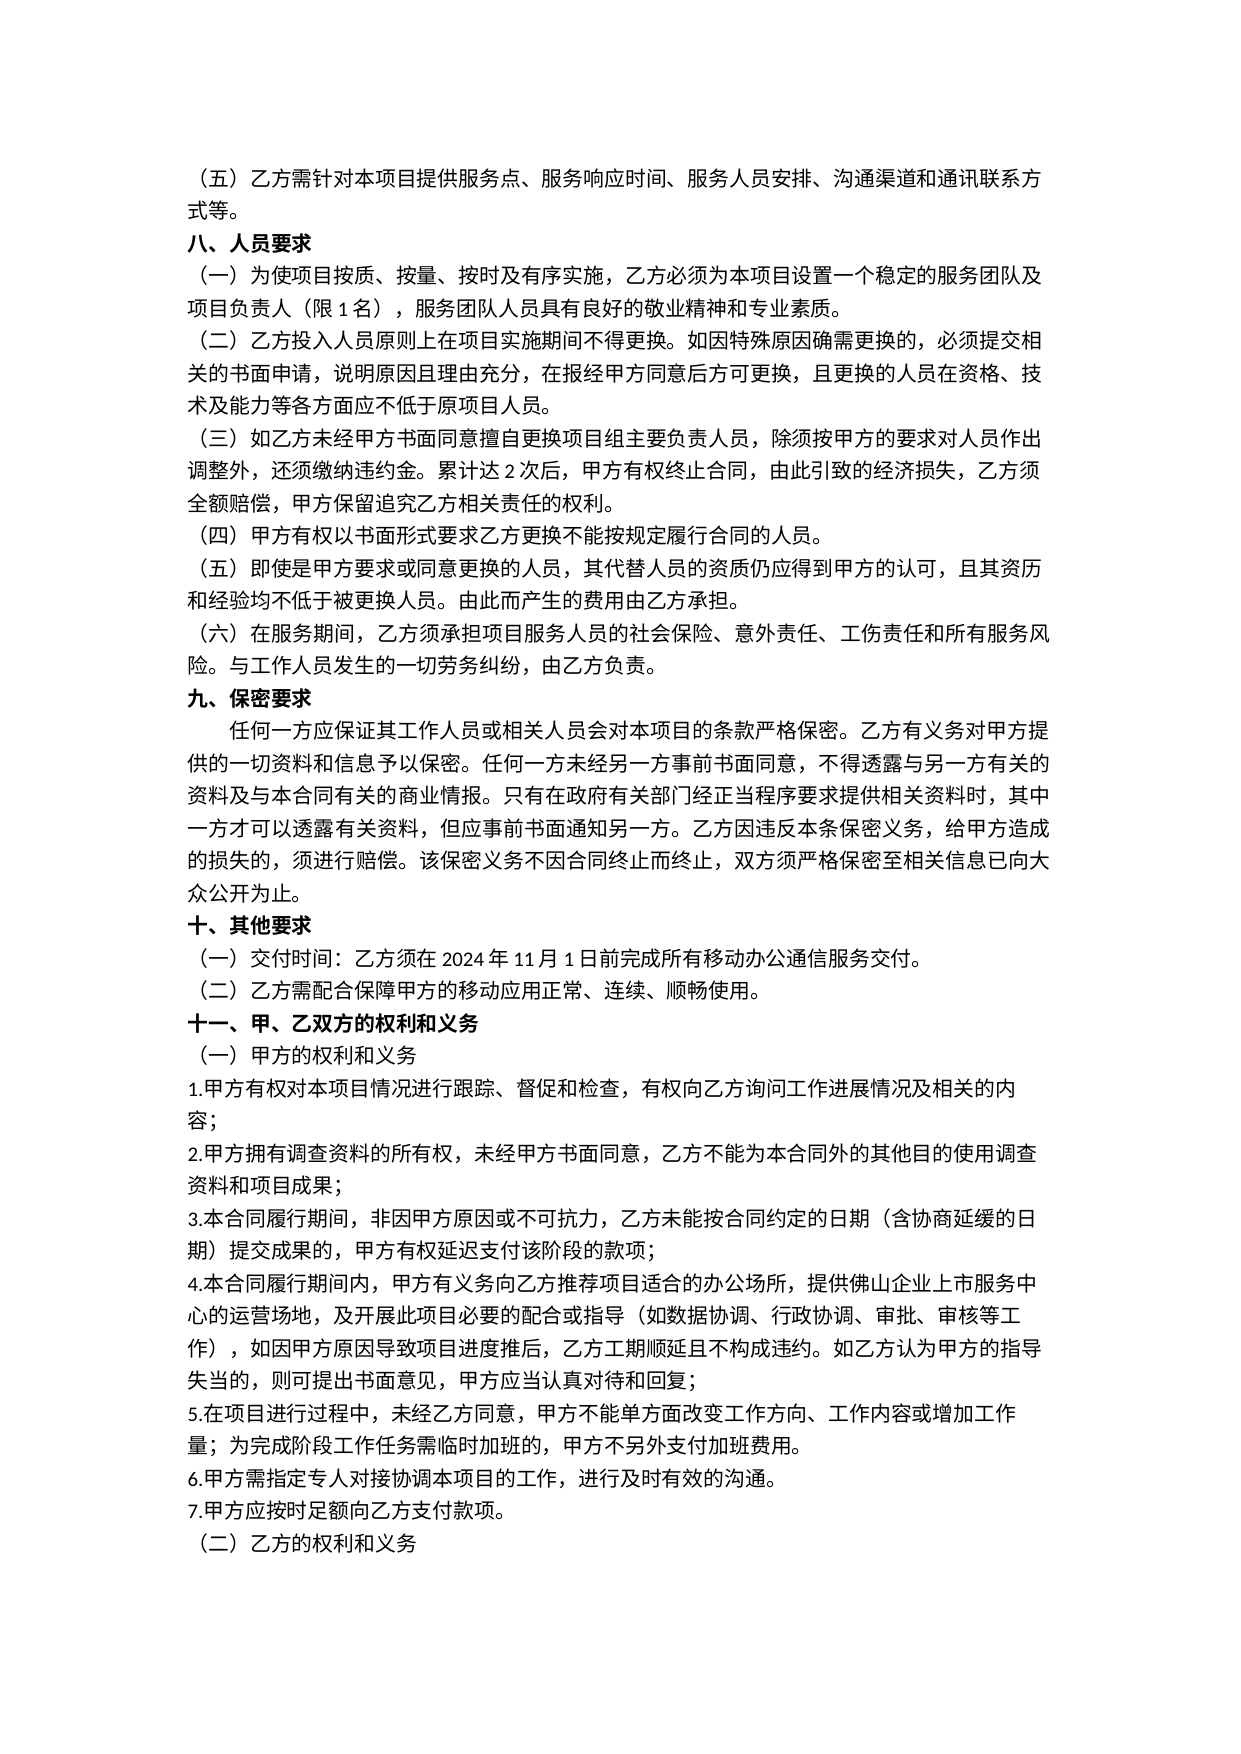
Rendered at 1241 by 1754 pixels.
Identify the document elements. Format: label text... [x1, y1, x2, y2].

text （一）甲方的权利和义务 [187, 1039, 1053, 1072]
text （三）如乙方未经甲方书面同意擅自更换项目组主要负责人员，除须按甲方的要求对人员作出调整外，还须缴纳违约金。累计达2次后，甲方有权终止合同，由此引致的经济损失，乙方须全额赔偿，甲方保留追究乙方相关责任的权利。 [187, 422, 1053, 519]
text （五）乙方需针对本项目提供服务点、服务响应时间、服务人员安排、沟通渠道和通讯联系方式等。 [187, 162, 1053, 227]
text 九、保密要求 [187, 682, 1053, 714]
text 7.甲方应按时足额向乙方支付款项。 [187, 1494, 1053, 1527]
text 3.本合同履行期间，非因甲方原因或不可抗力，乙方未能按合同约定的日期（含协商延缓的日期）提交成果的，甲方有权延迟支付该阶段的款项； [187, 1202, 1053, 1267]
text 6.甲方需指定专人对接协调本项目的工作，进行及时有效的沟通。 [187, 1462, 1053, 1494]
text 十一、甲、乙双方的权利和义务 [187, 1007, 1053, 1039]
text （四）甲方有权以书面形式要求乙方更换不能按规定履行合同的人员。 [187, 519, 1053, 552]
text 2.甲方拥有调查资料的所有权，未经甲方书面同意，乙方不能为本合同外的其他目的使用调查资料和项目成果； [187, 1137, 1053, 1202]
text （六）在服务期间，乙方须承担项目服务人员的社会保险、意外责任、工伤责任和所有服务风险。与工作人员发生的一切劳务纠纷，由乙方负责。 [187, 617, 1053, 682]
text 八、人员要求 [187, 227, 1053, 259]
text （二）乙方需配合保障甲方的移动应用正常、连续、顺畅使用。 [187, 974, 1053, 1007]
text 十、其他要求 [187, 909, 1053, 942]
text 1.甲方有权对本项目情况进行跟踪、督促和检查，有权向乙方询问工作进展情况及相关的内容； [187, 1072, 1053, 1137]
text （一）为使项目按质、按量、按时及有序实施，乙方必须为本项目设置一个稳定的服务团队及项目负责人（限1名），服务团队人员具有良好的敬业精神和专业素质。 [187, 259, 1053, 324]
text 5.在项目进行过程中，未经乙方同意，甲方不能单方面改变工作方向、工作内容或增加工作量；为完成阶段工作任务需临时加班的，甲方不另外支付加班费用。 [187, 1397, 1053, 1462]
text （二）乙方投入人员原则上在项目实施期间不得更换。如因特殊原因确需更换的，必须提交相关的书面申请，说明原因且理由充分，在报经甲方同意后方可更换，且更换的人员在资格、技术及能力等各方面应不低于原项目人员。 [187, 324, 1053, 422]
text （一）交付时间：乙方须在2024年11月1日前完成所有移动办公通信服务交付。 [187, 942, 1053, 974]
text （五）即使是甲方要求或同意更换的人员，其代替人员的资质仍应得到甲方的认可，且其资历和经验均不低于被更换人员。由此而产生的费用由乙方承担。 [187, 552, 1053, 617]
text 4.本合同履行期间内，甲方有义务向乙方推荐项目适合的办公场所，提供佛山企业上市服务中心的运营场地，及开展此项目必要的配合或指导（如数据协调、行政协调、审批、审核等工作），如因甲方原因导致项目进度推后，乙方工期顺延且不构成违约。如乙方认为甲方的指导失当的，则可提出书面意见，甲方应当认真对待和回复； [187, 1267, 1053, 1397]
text （二）乙方的权利和义务 [187, 1527, 1053, 1559]
text 任何一方应保证其工作人员或相关人员会对本项目的条款严格保密。乙方有义务对甲方提供的一切资料和信息予以保密。任何一方未经另一方事前书面同意，不得透露与另一方有关的资料及与本合同有关的商业情报。只有在政府有关部门经正当程序要求提供相关资料时，其中一方才可以透露有关资料，但应事前书面通知另一方。乙方因违反本条保密义务，给甲方造成的损失的，须进行赔偿。该保密义务不因合同终止而终止，双方须严格保密至相关信息已向大众公开为止。 [187, 714, 1053, 909]
